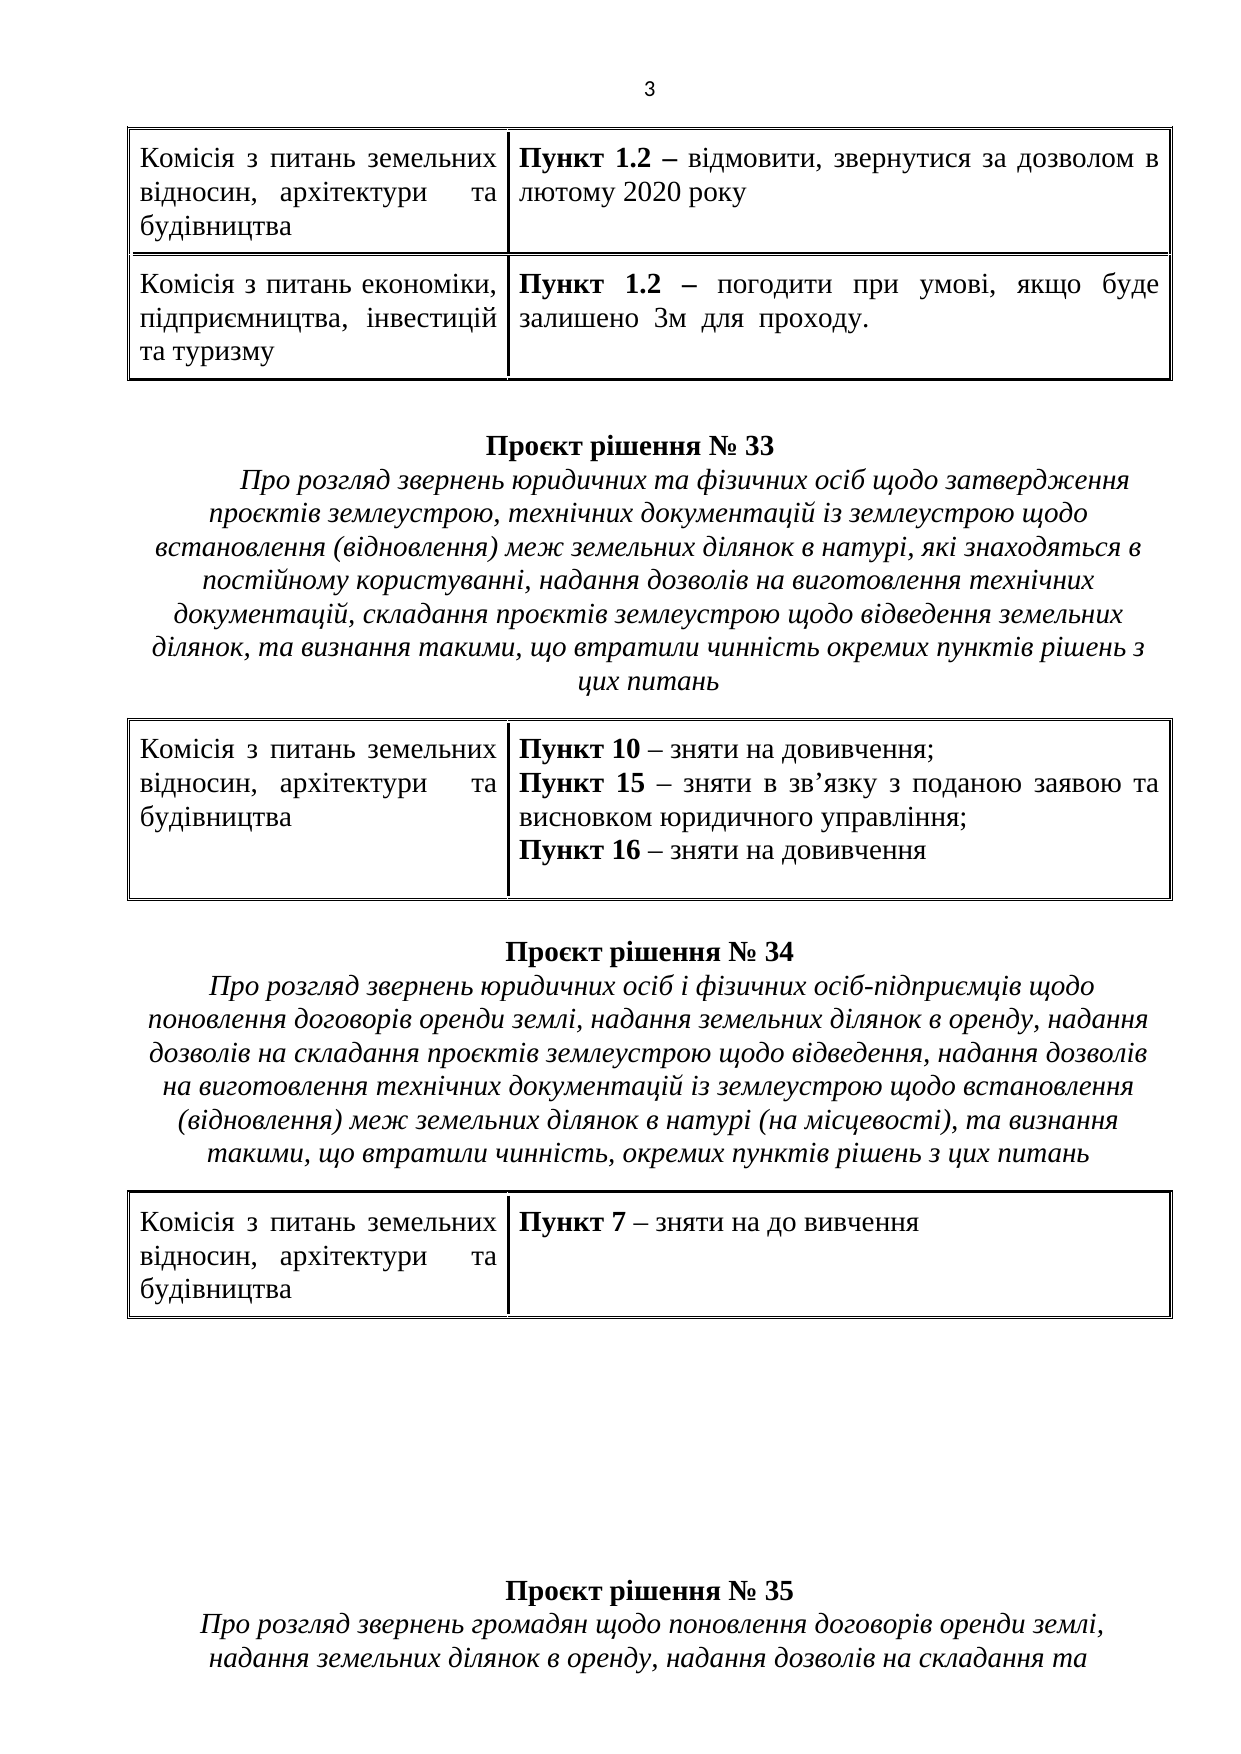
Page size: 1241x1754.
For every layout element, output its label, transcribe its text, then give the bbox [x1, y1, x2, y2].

table_cell Пункт 1.2 – погодити при умові, якщо буде залишено 3м для проходу. [508, 252, 1170, 378]
text Проєкт рішення № 34 [148, 934, 1152, 968]
text Про розгляд звернень юридичних осіб і фізичних осіб-підприємців щодо поновлення договорів оренди землі, надання земельних ділянок в оренду, надання дозволів на складання проєктів землеустрою щодо відведення, надання дозволів на виготовлення технічних документацій із землеустрою щодо встановлення (відновлення) меж земельних ділянок в натурі (на місцевості), та визнання такими, що втратили чинність, окремих пунктів рішень з цих питань [148, 968, 1152, 1169]
table_cell Комісія з питань економіки, підприємництва, інвестицій та у [130, 252, 508, 378]
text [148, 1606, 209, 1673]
table_header Пункт 7 – зняти на до вивчення [508, 1193, 1169, 1316]
table_cell Комісія з питань земельних відносин, архітектури та будівництва [130, 128, 508, 252]
table_header Комісія з питань земельних відносин, архітектури та будівництва [130, 1192, 508, 1316]
text Проєкт рішення № 35 [148, 1573, 1152, 1606]
table_header Комісія з питань земельних відносин, архітектури та будівництва [130, 719, 508, 898]
text Про розгляд звернень юридичних та фізичних осіб щодо затвердження проєктів землеустрою, технічних документацій із землеустрою щодо встановлення (відновлення) меж земельних ділянок в натурі, які знаходяться в постійному користуванні, надання дозволів на виготовлення технічних документацій, складання проєктів землеустрою щодо відведення земельних ділянок, та визнання такими, що втратили чинність окремих пунктів рішень з цих питань [148, 462, 1152, 697]
table_header Пункт 10 – зняти на довивчення; Пункт 15 – зняти в зв’язку з поданою заявою та висновком юридичного управління; Пункт 16 – зняти на довивчення [508, 721, 1169, 898]
table_cell Пункт 1.2 – відмовити, звернутися за дозволом в лютому 2020 року [508, 130, 1169, 252]
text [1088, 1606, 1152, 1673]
text Проєкт рішення № 33 [295, 428, 1152, 462]
